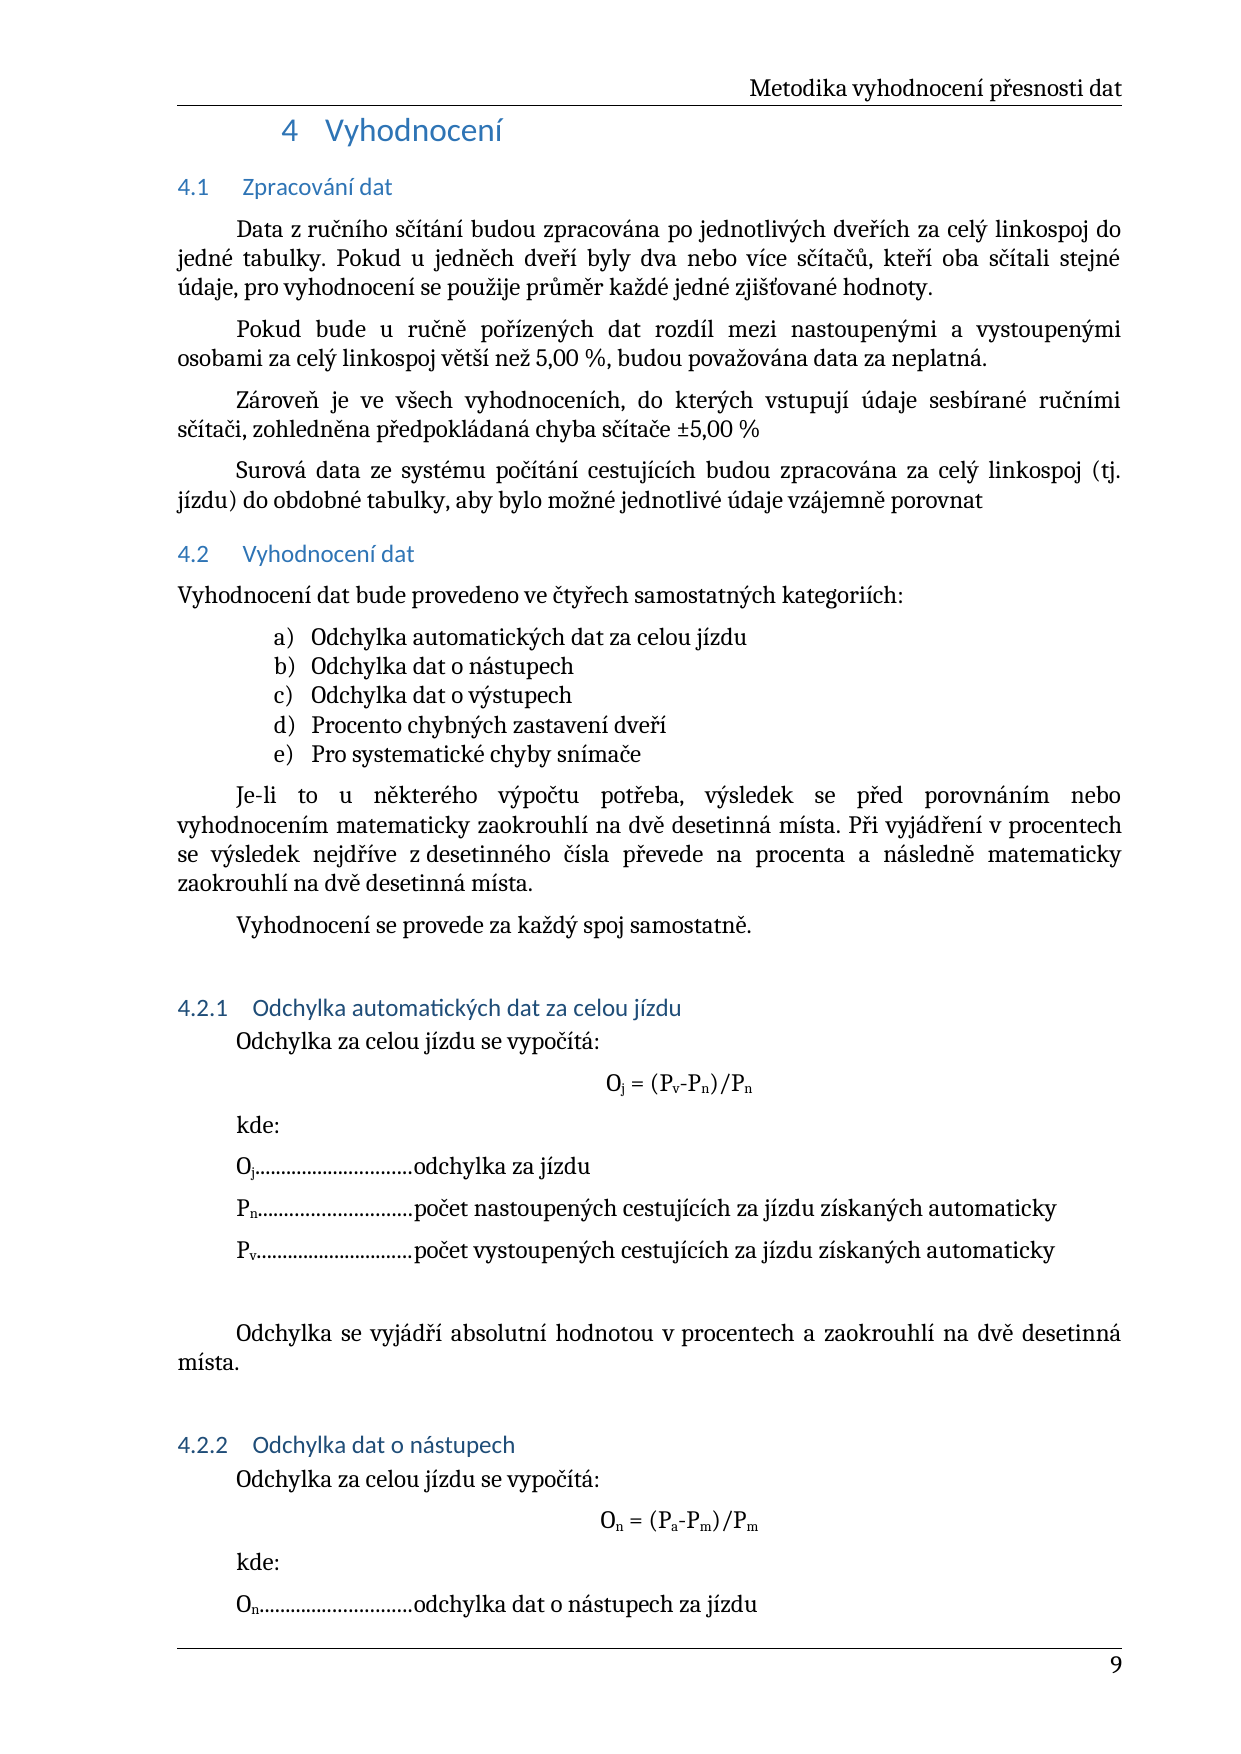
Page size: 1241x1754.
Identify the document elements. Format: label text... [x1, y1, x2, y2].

subtitle Zpracování dat [177, 172, 1122, 201]
text Pn počet nastoupených cestujících za jízdu získaných automaticky [177, 1193, 1122, 1222]
text On odchylka dat o nástupech za jízdu [177, 1589, 1122, 1618]
text Surová data ze systému počítání cestujících budou zpracována za celý linkospoj (tj. jízdu) do obdobné tabulky, aby bylo možné jednotlivé údaje vzájemně porovnat [177, 456, 1122, 514]
text Je-li to u některého výpočtu potřeba, výsledek se před porovnáním nebo vyhodnocením matematicky zaokrouhlí na dvě desetinná místa. Při vyjádření v procentech se výsledek nejdříve z desetinného čísla převede na procenta a následně matematicky zaokrouhlí na dvě desetinná místa. [177, 781, 1122, 897]
text Odchylka se vyjádří absolutní hodnotou v procentech a zaokrouhlí na dvě desetinná místa. [177, 1318, 1122, 1376]
text Pv počet vystoupených cestujících za jízdu získaných automaticky [177, 1235, 1122, 1264]
subtitle Vyhodnocení dat [177, 539, 1122, 568]
list Odchylka dat o výstupech [274, 681, 1122, 710]
text On = (Pa-Pm)/Pm [177, 1506, 1122, 1535]
text Odchylka za celou jízdu se vypočítá: [177, 1026, 1122, 1056]
text Data z ručního sčítání budou zpracována po jednotlivých dveřích za celý linkospoj do jedné tabulky. Pokud u jedněch dveří byly dva nebo více sčítačů, kteří oba sčítali stejné údaje, pro vyhodnocení se použije průměr každé jedné zjišťované hodnoty. [177, 214, 1122, 301]
text Zároveň je ve všech vyhodnoceních, do kterých vstupují údaje sesbírané ručními sčítači, zohledněna předpokládaná chyba sčítače ±5,00 % [177, 385, 1122, 443]
text Vyhodnocení dat bude provedeno ve čtyřech samostatných kategoriích: [177, 581, 1122, 610]
subtitle Odchylka dat o nástupech [177, 1431, 1122, 1460]
list Odchylka automatických dat za celou jízdu [274, 622, 1122, 651]
list Pro systematické chyby snímače [274, 739, 1122, 768]
list Procento chybných zastavení dveří [274, 710, 1122, 739]
text kde: [177, 1110, 1122, 1139]
subtitle Odchylka automatických dat za celou jízdu [177, 993, 1122, 1022]
text Oj odchylka za jízdu [177, 1151, 1122, 1181]
text kde: [177, 1547, 1122, 1576]
list Odchylka dat o nástupech [274, 651, 1122, 681]
subtitle Vyhodnocení [222, 118, 1122, 147]
text Odchylka za celou jízdu se vypočítá: [177, 1464, 1122, 1493]
text Vyhodnocení se provede za každý spoj samostatně. [177, 910, 1122, 939]
text Oj = (Pv-Pn)/Pn [177, 1068, 1122, 1097]
text Pokud bude u ručně pořízených dat rozdíl mezi nastoupenými a vystoupenými osobami za celý linkospoj větší než 5,00 %, budou považována data za neplatná. [177, 314, 1122, 372]
